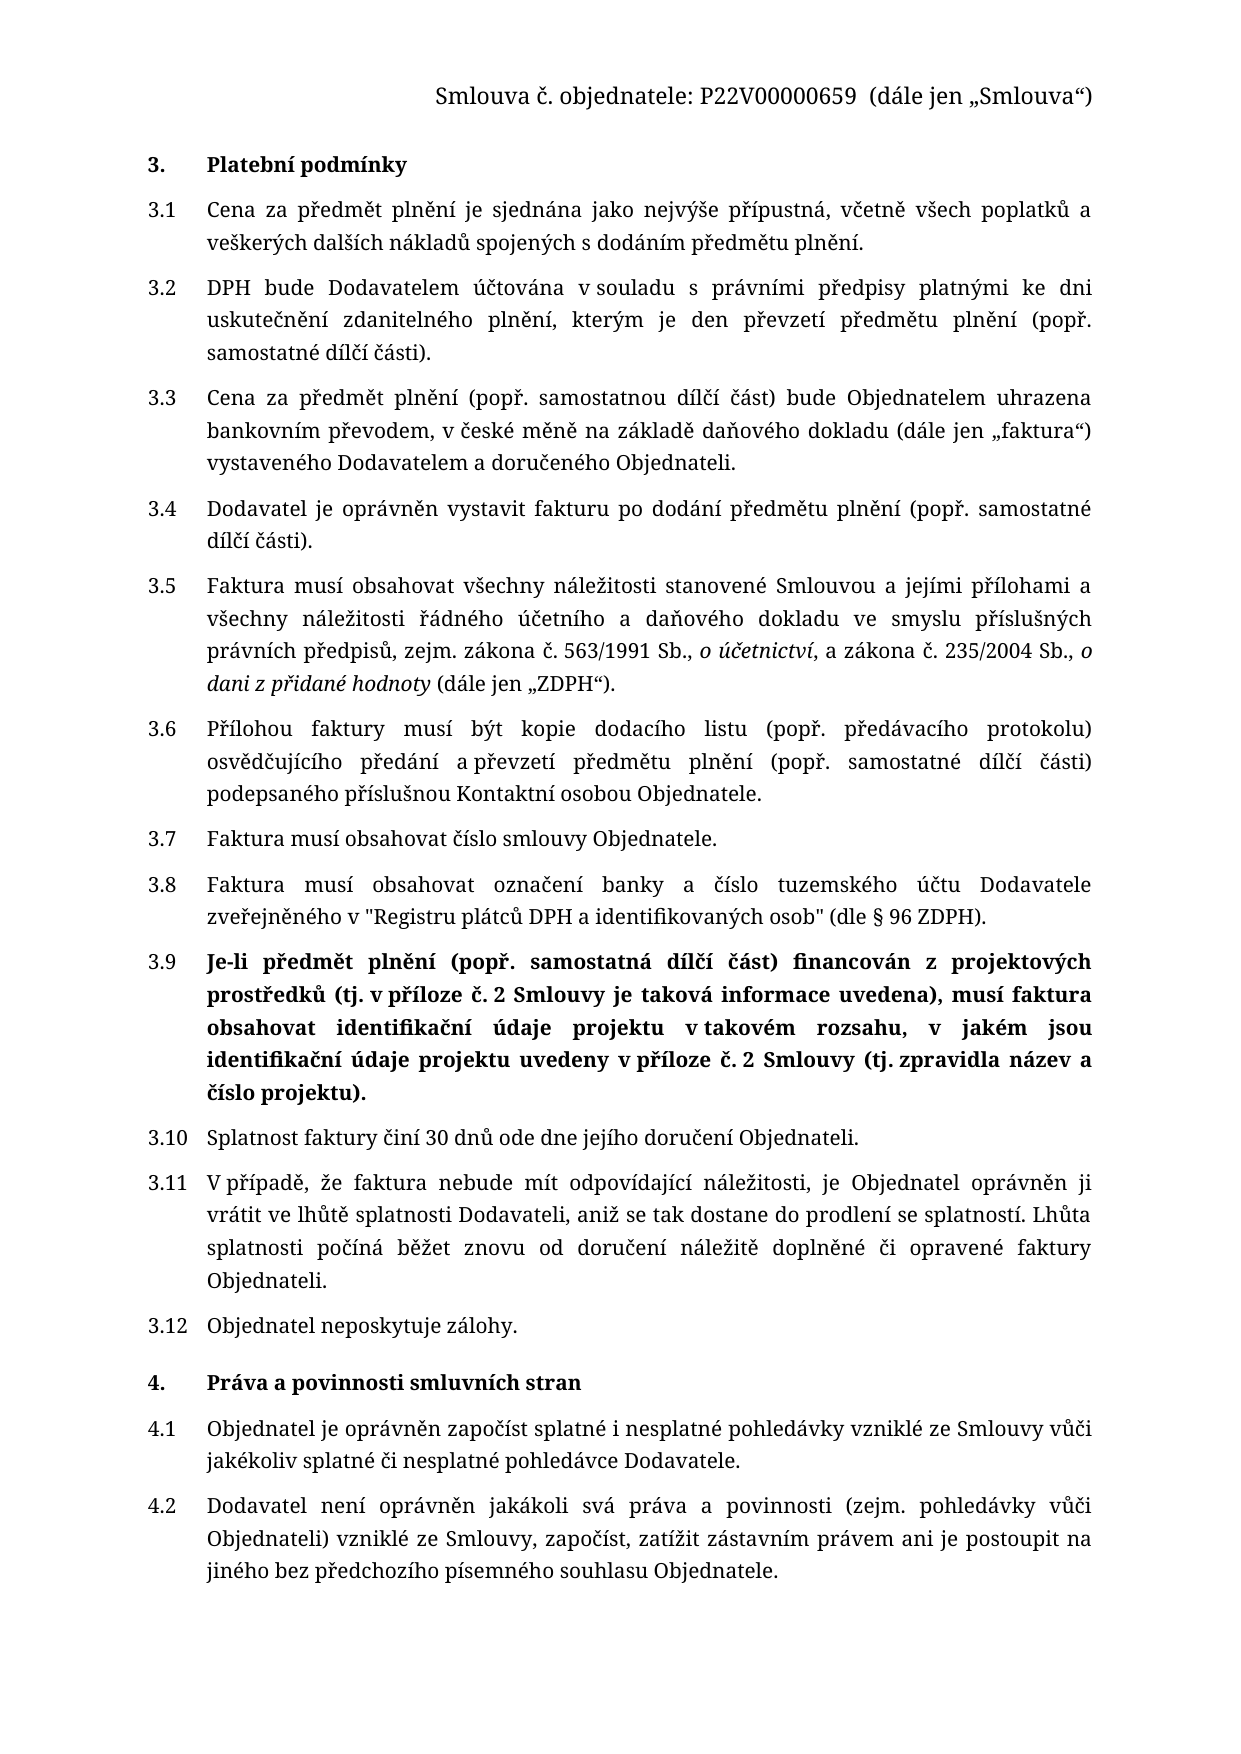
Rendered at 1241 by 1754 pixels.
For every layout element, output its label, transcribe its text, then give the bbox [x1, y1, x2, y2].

list Objednatel je oprávněn započíst splatné i nesplatné pohledávky vzniklé ze Smlouvy vůči jakékoliv splatné či nesplatné pohledávce Dodavatele. [148, 1414, 1093, 1475]
list Dodavatel není oprávněn jakákoli svá práva a povinnosti (zejm. pohledávky vůči Objednateli) vzniklé ze Smlouvy, započíst, zatížit zástavním právem ani je postoupit na jiného bez předchozího písemného souhlasu Objednatele. [148, 1491, 1093, 1585]
list Přílohou faktury musí být kopie dodacího listu (popř. předávacího protokolu) osvědčujícího předání a převzetí předmětu plnění (popř. samostatné dílčí části) podepsaného příslušnou Kontaktní osobou Objednatele. [148, 714, 1093, 808]
list Faktura musí obsahovat označení banky a číslo tuzemského účtu Dodavatele zveřejněného v "Registru plátců DPH a identifikovaných osob" (dle § 96 ZDPH). [148, 870, 1093, 931]
list Je-li předmět plnění (popř. samostatná dílčí část) financován z projektových prostředků (tj. v příloze č. 2 Smlouvy je taková informace uvedena), musí faktura obsahovat identifikační údaje projektu v takovém rozsahu, v jakém jsou identifikační údaje projektu uvedeny v příloze č. 2 Smlouvy (tj. zpravidla název a číslo projektu). [148, 947, 1093, 1106]
list Faktura musí obsahovat všechny náležitosti stanovené Smlouvou a jejími přílohami a všechny náležitosti řádného účetního a daňového dokladu ve smyslu příslušných právních předpisů, zejm. zákona č. 563/1991 Sb., o účetnictví, a zákona č. 235/2004 Sb., o dani z přidané hodnoty (dále jen „ZDPH“). [148, 571, 1093, 698]
list V případě, že faktura nebude mít odpovídající náležitosti, je Objednatel oprávněn ji vrátit ve lhůtě splatnosti Dodavateli, aniž se tak dostane do prodlení se splatností. Lhůta splatnosti počíná běžet znovu od doručení náležitě doplněné či opravené faktury Objednateli. [148, 1168, 1093, 1294]
list Platební podmínky [148, 150, 1093, 179]
list Cena za předmět plnění je sjednána jako nejvýše přípustná, včetně všech poplatků a veškerých dalších nákladů spojených s dodáním předmětu plnění. [148, 195, 1093, 256]
list Cena za předmět plnění (popř. samostatnou dílčí část) bude Objednatelem uhrazena bankovním převodem, v české měně na základě daňového dokladu (dále jen „faktura“) vystaveného Dodavatelem a doručeného Objednateli. [148, 383, 1093, 477]
list Dodavatel je oprávněn vystavit fakturu po dodání předmětu plnění (popř. samostatné dílčí části). [148, 494, 1093, 555]
list Faktura musí obsahovat číslo smlouvy Objednatele. [148, 824, 1093, 853]
list DPH bude Dodavatelem účtována v souladu s právními předpisy platnými ke dni uskutečnění zdanitelného plnění, kterým je den převzetí předmětu plnění (popř. samostatné dílčí části). [148, 273, 1093, 367]
list Objednatel neposkytuje zálohy. [148, 1311, 1093, 1339]
list Práva a povinnosti smluvních stran [148, 1368, 1093, 1397]
list Splatnost faktury činí 30 dnů ode dne jejího doručení Objednateli. [148, 1123, 1093, 1151]
